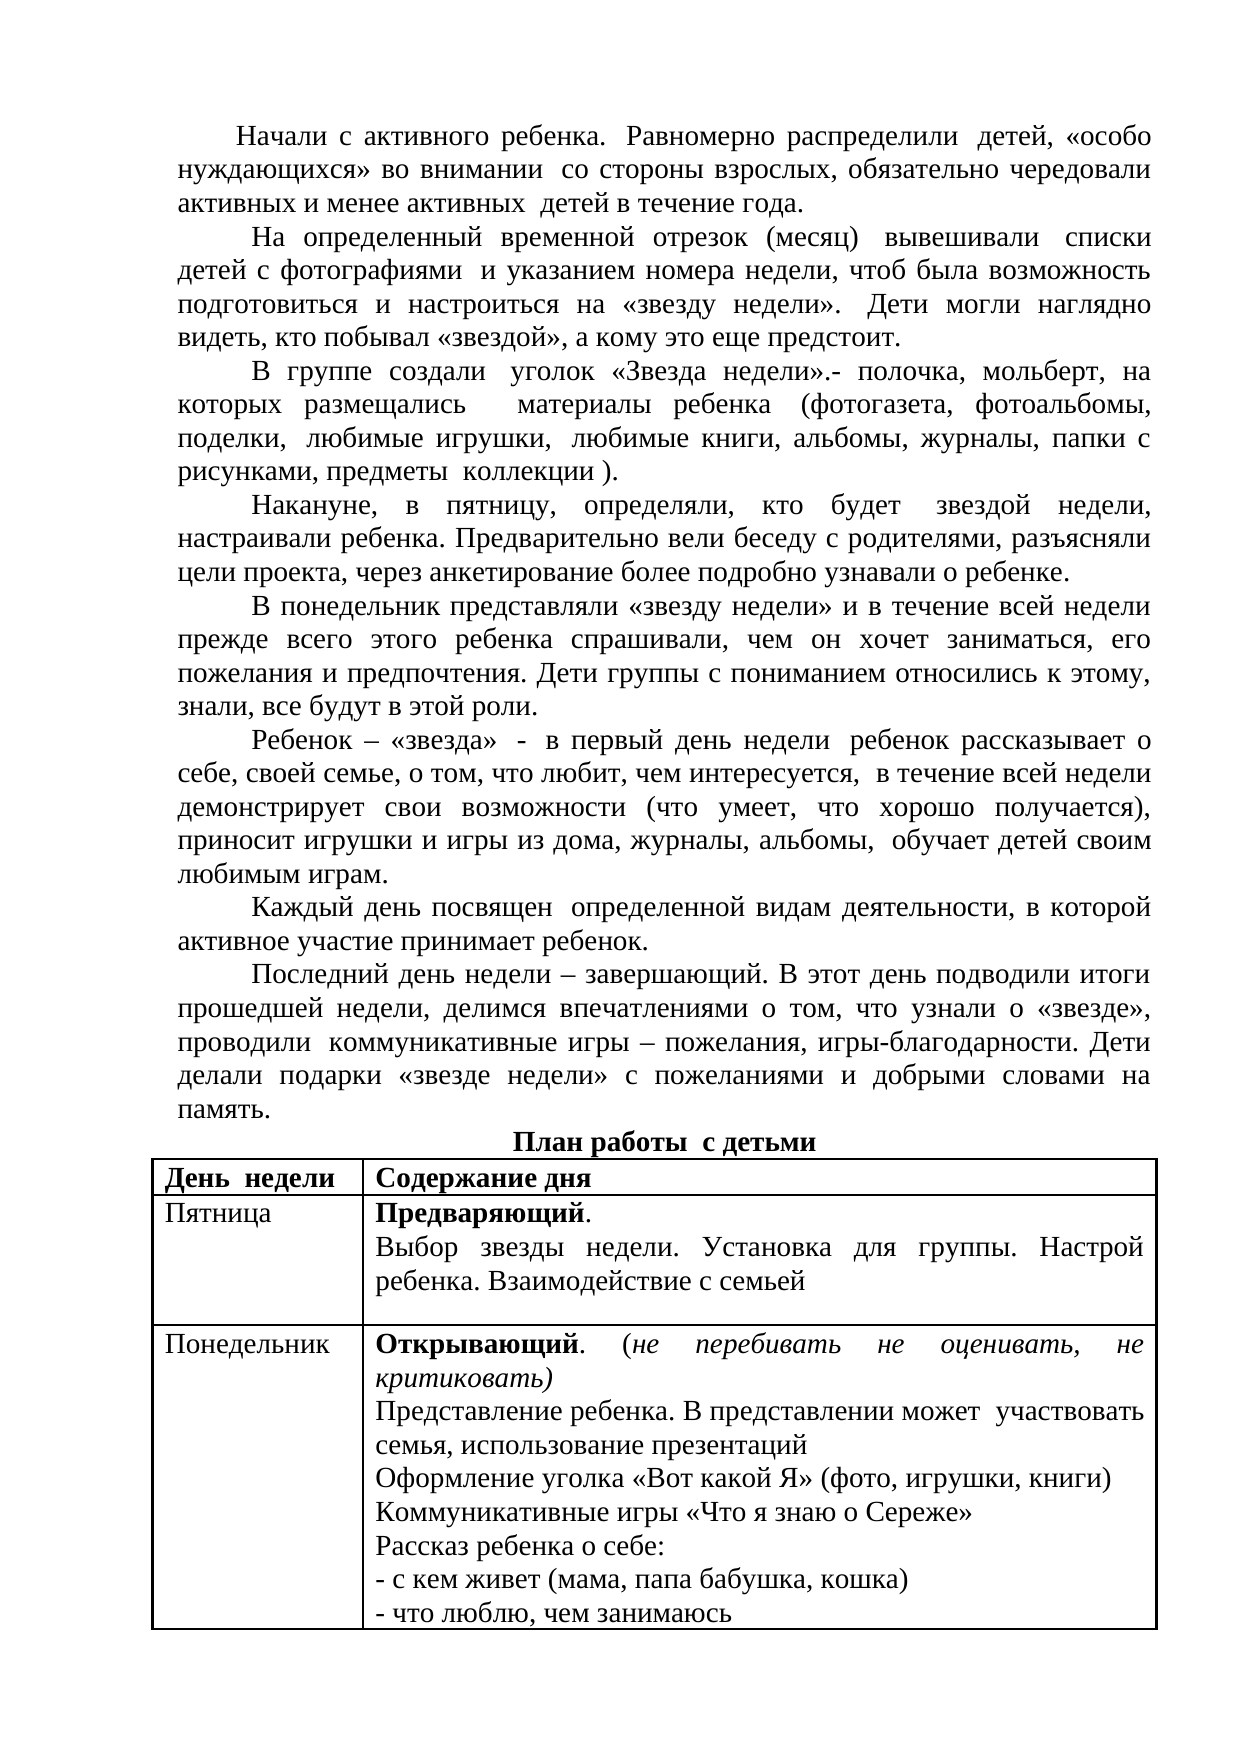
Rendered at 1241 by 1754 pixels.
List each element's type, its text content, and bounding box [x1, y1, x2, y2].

text На определенный временной отрезок (месяц) вывешивали списки детей с фотографиями и указанием номера недели, чтоб была возможность подготовиться и настроиться на «звезду недели». Дети могли наглядно видеть, кто побывал «звездой», а кому это еще предстоит. [177, 219, 1152, 353]
table_header День недели [154, 1160, 362, 1193]
text Ребенок – «звезда» - в первый день недели ребенок рассказывает о себе, своей семье, о том, что любит, чем интересуется, в течение всей недели демонстрирует свои возможности (что умеет, что хорошо получается), приносит игрушки и игры из дома, журналы, альбомы, обучает детей своим любимым играм. [177, 722, 1152, 889]
text В понедельник представляли «звезду недели» и в течение всей недели прежде всего этого ребенка спрашивали, чем он хочет заниматься, его пожелания и предпочтения. Дети группы с пониманием относились к этому, знали, все будут в этой роли. [177, 588, 1152, 722]
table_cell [364, 1326, 1155, 1628]
table_cell Пятница [154, 1196, 362, 1324]
text В группе создали уголок «Звезда недели».- полочка, мольберт, на которых размещались материалы ребенка (фотогазета, фотоальбомы, поделки, любимые игрушки, любимые книги, альбомы, журналы, папки с рисунками, предметы коллекции ). [177, 353, 1152, 487]
table_cell Понедельник [154, 1326, 362, 1628]
text Накануне, в пятницу, определяли, кто будет звездой недели, настраивали ребенка. Предварительно вели беседу с родителями, разъясняли цели проекта, через анкетирование более подробно узнавали о ребенке. [177, 487, 1152, 588]
text Начали с активного ребенка. Равномерно распределили детей, «особо нуждающихся» во внимании со стороны взрослых, обязательно чередовали активных и менее активных детей в течение года. [177, 118, 1152, 219]
text Каждый день посвящен определенной видам деятельности, в которой активное участие принимает ребенок. [177, 889, 1152, 957]
table_header Содержание дня [364, 1160, 1155, 1193]
table_cell Предваряющий. Выбор звезды недели. Установка для группы. Настрой ребенка. Взаимодействие с семьей [364, 1196, 1155, 1324]
text План работы с детьми [177, 1124, 1152, 1158]
text Последний день недели – завершающий. В этот день подводили итоги прошедшей недели, делимся впечатлениями о том, что узнали о «звезде», проводили коммуникативные игры – пожелания, игры-благодарности. Дети делали подарки «звезде недели» с пожеланиями и добрыми словами на память. [177, 957, 1152, 1124]
